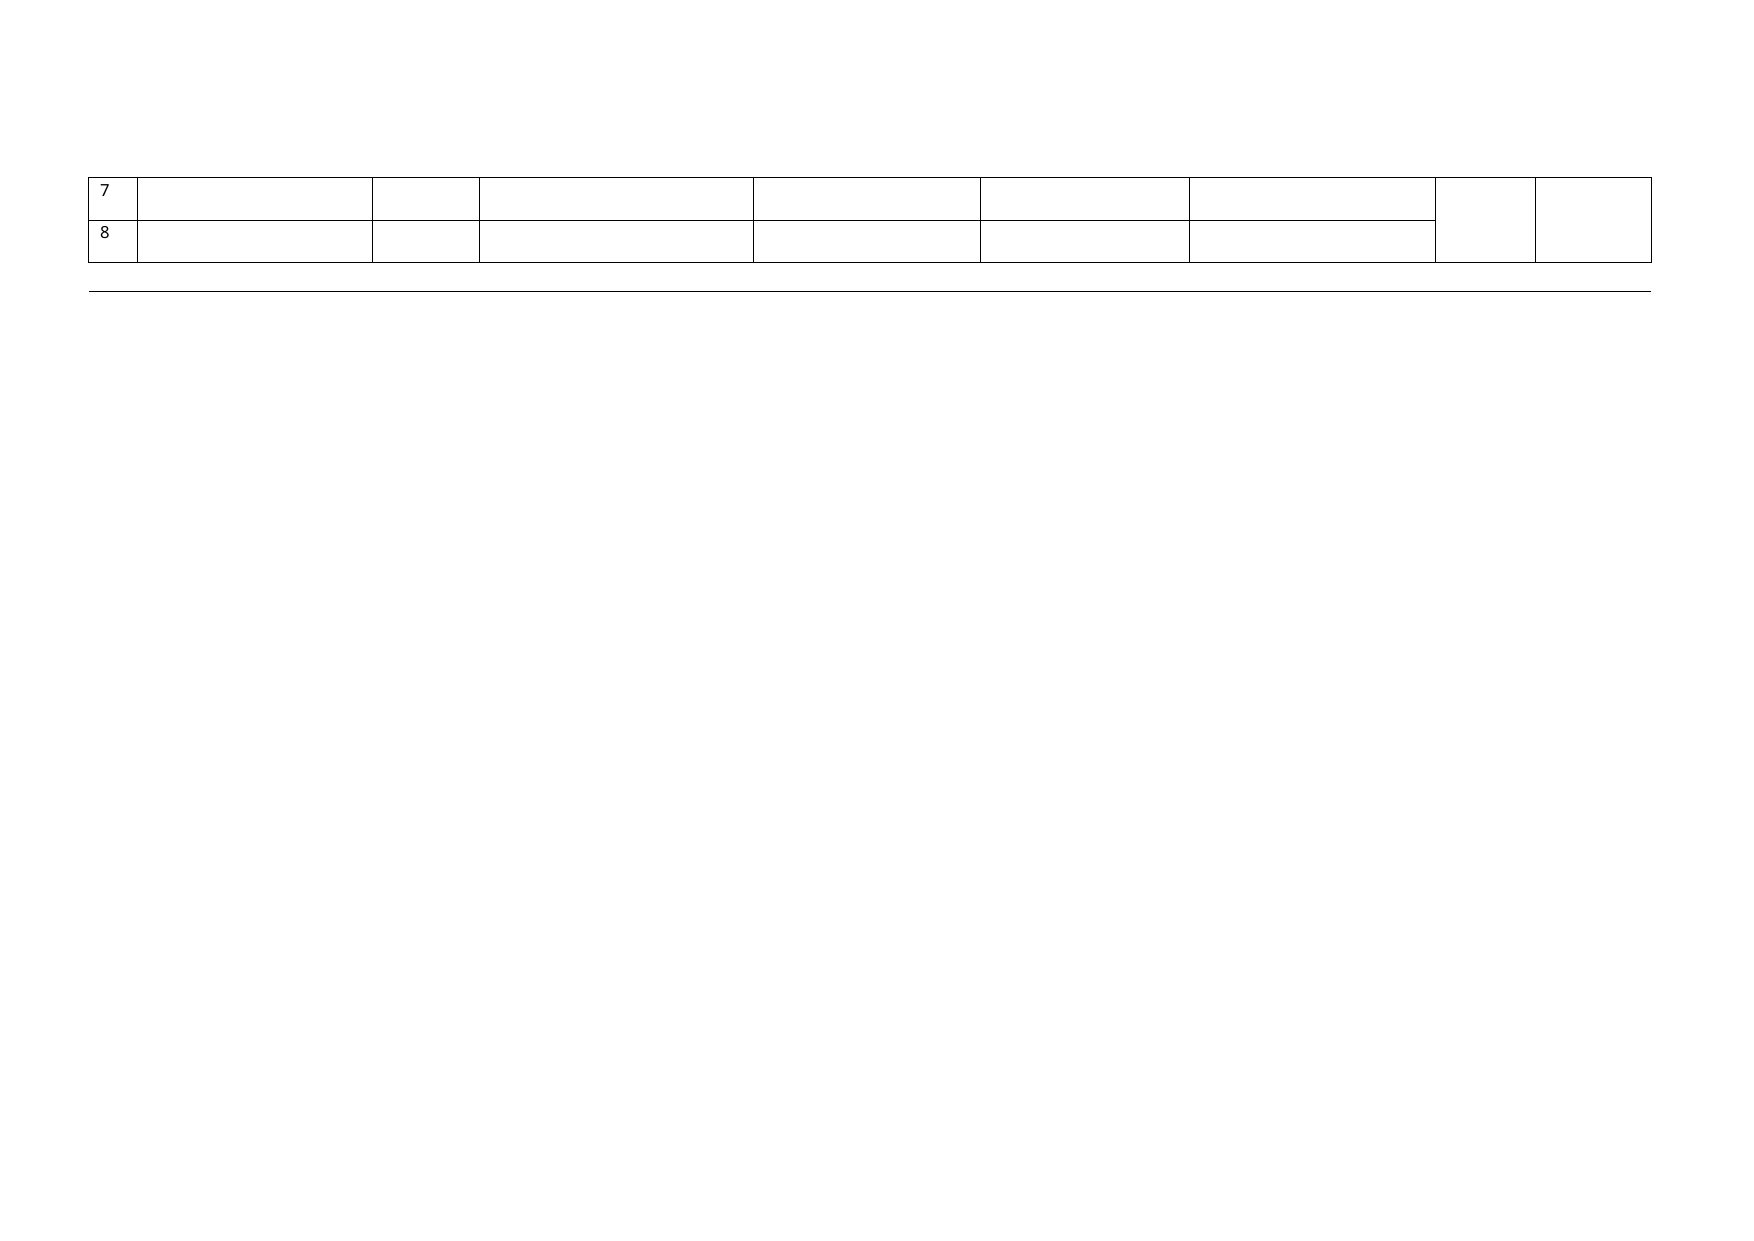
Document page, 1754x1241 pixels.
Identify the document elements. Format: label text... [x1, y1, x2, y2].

table_cell [373, 178, 479, 220]
table_cell [373, 221, 479, 262]
table_cell [754, 178, 980, 220]
table_cell 7 [89, 178, 137, 220]
table_cell 8 [89, 221, 137, 262]
table_cell [480, 178, 753, 220]
table_cell [981, 178, 1189, 220]
table_cell [754, 221, 980, 262]
table_cell [1190, 221, 1435, 262]
table_cell [1190, 178, 1435, 220]
table_cell [138, 178, 372, 220]
table_cell [138, 221, 372, 262]
table_cell [981, 221, 1189, 262]
table_cell [480, 221, 753, 262]
